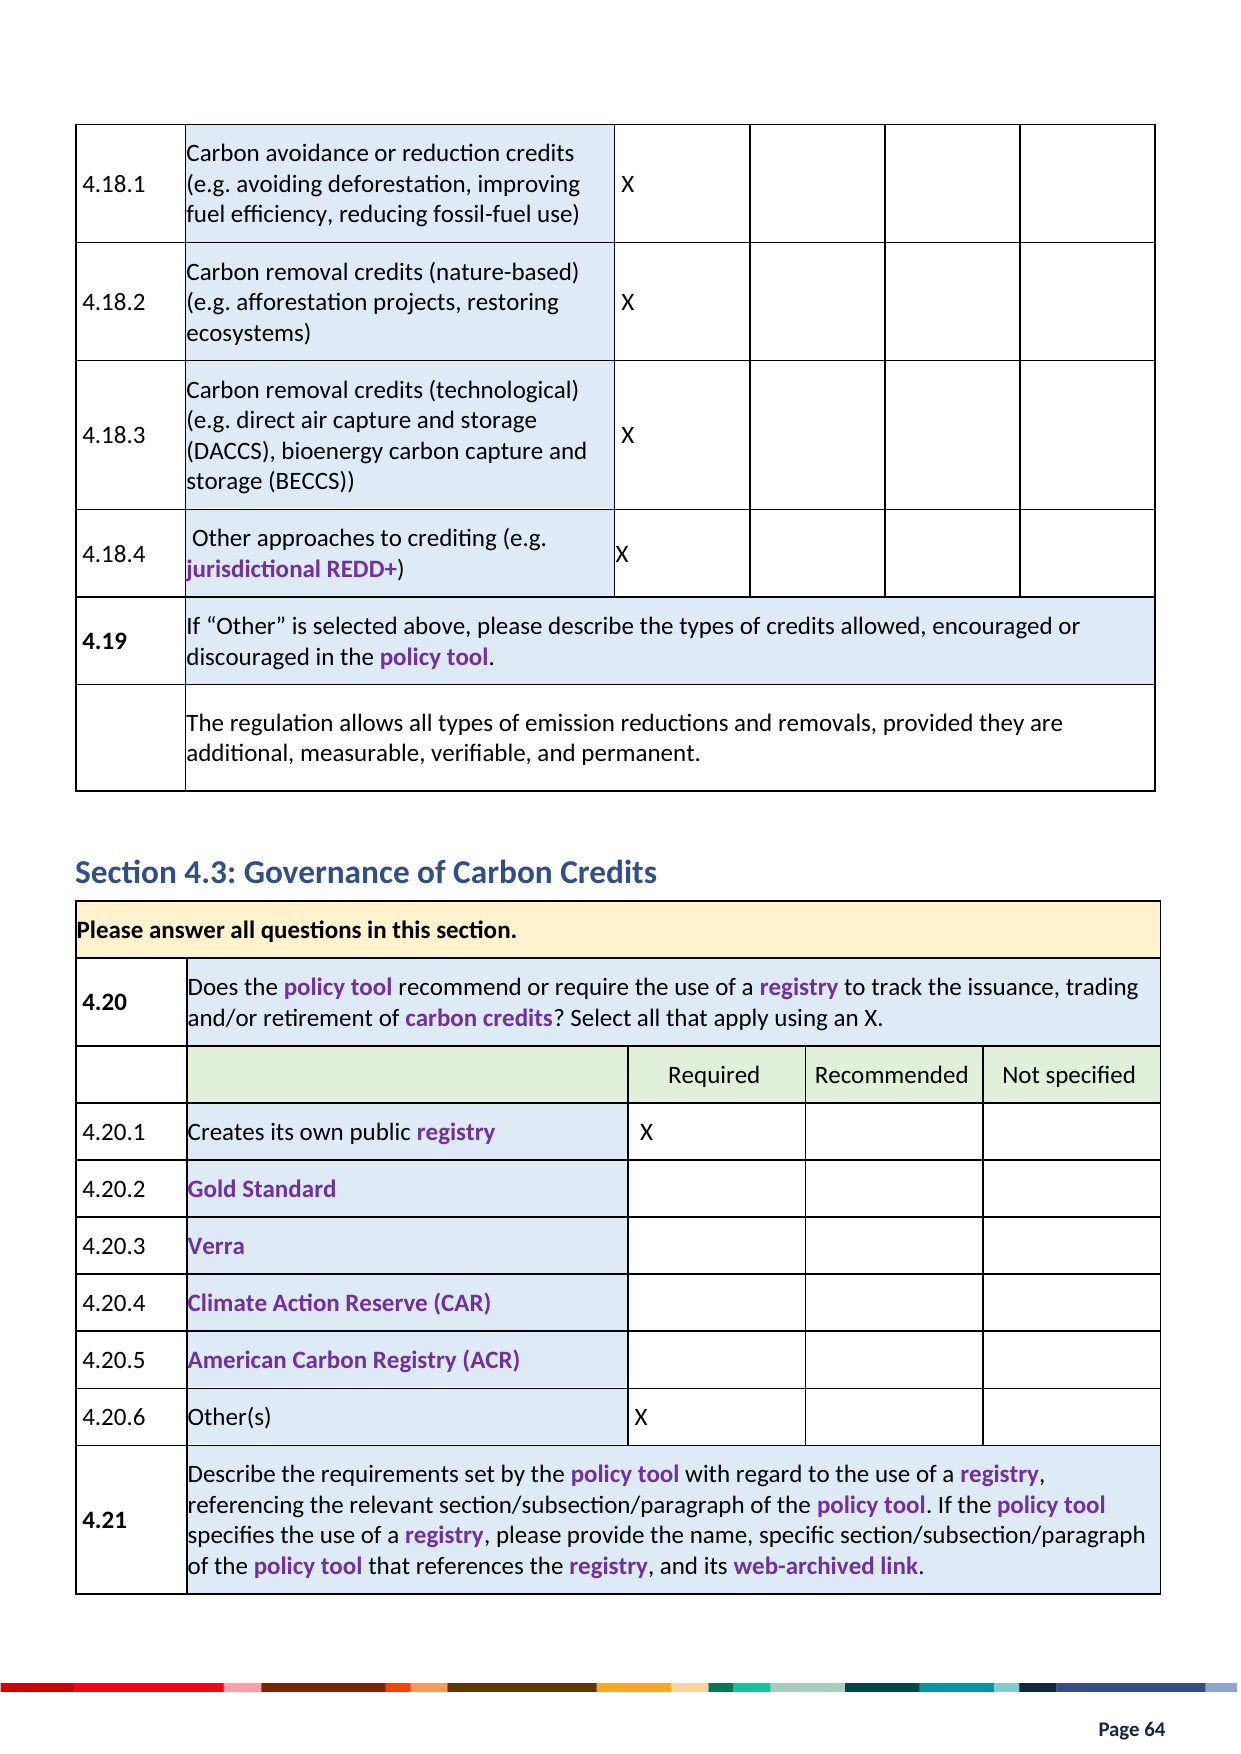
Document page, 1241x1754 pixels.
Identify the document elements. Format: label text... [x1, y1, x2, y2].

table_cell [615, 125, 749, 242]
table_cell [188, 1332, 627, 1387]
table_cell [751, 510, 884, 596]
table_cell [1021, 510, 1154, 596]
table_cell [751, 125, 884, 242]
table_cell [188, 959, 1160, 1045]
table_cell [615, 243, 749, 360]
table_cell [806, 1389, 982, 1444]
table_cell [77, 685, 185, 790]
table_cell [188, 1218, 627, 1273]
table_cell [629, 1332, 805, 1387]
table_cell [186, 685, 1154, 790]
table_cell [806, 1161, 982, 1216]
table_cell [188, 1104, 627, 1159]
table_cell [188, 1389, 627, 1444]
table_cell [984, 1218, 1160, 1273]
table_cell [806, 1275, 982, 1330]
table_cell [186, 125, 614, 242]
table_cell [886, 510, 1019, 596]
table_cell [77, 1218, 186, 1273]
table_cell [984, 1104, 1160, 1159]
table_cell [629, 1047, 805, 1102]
picture [0, 1683, 1236, 1692]
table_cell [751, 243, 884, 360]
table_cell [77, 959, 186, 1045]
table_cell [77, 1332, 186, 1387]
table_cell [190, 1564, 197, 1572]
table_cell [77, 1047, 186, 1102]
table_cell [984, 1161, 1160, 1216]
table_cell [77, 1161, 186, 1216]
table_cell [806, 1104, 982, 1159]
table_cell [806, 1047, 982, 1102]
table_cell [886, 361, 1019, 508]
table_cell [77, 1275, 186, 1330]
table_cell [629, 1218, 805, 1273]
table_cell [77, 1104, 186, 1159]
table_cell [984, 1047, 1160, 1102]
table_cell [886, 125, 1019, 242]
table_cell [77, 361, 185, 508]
subtitle Section 4.3: Governance of Carbon Credits [75, 851, 1165, 892]
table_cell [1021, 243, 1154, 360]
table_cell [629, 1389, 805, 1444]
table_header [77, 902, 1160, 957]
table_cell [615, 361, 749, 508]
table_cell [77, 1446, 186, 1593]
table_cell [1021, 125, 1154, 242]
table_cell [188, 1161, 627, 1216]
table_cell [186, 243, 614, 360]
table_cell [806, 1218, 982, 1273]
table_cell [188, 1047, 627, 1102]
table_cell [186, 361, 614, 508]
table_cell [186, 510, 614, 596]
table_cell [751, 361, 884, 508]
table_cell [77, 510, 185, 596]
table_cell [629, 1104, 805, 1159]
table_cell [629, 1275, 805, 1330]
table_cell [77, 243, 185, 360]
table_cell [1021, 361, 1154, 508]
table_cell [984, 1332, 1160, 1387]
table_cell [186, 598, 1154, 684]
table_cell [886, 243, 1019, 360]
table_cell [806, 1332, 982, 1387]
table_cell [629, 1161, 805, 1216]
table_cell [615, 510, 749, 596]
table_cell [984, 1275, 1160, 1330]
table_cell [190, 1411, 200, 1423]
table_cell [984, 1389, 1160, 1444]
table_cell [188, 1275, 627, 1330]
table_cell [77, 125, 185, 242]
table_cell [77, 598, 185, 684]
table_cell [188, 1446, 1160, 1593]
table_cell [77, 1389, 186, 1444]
